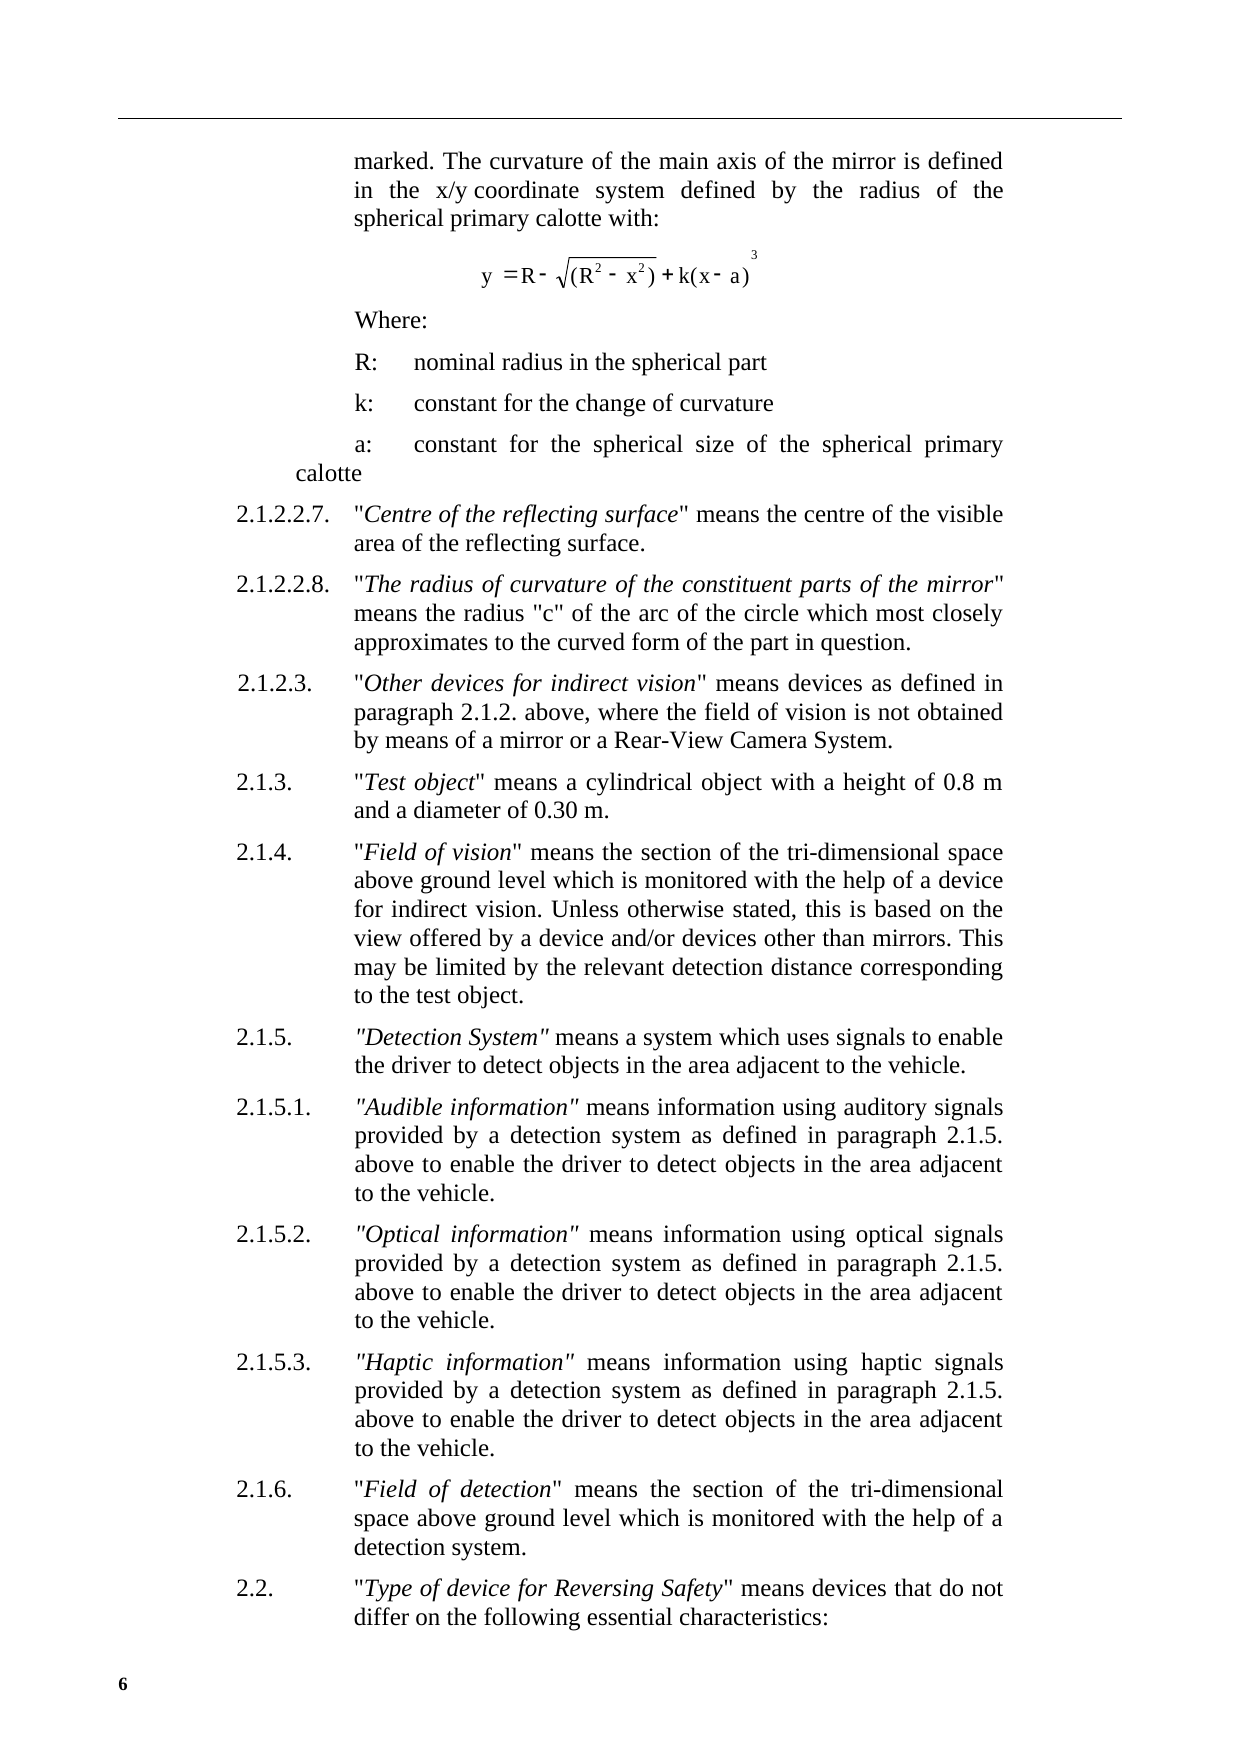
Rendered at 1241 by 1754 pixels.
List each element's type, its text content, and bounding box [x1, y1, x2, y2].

text 2.1.2.2.7. "Centre of the reflecting surface" means the centre of the visible area of the reflecting surface. [236, 499, 1004, 557]
text 2.1.5.2. "Optical information" means information using optical signals provided by a detection system as defined in paragraph 2.1.5. above to enable the driver to detect objects in the area adjacent to the vehicle. [236, 1219, 1004, 1334]
text 2.1.6. "Field of detection" means the section of the tri-dimensional space above ground level which is monitored with the help of a detection system. [236, 1474, 1004, 1561]
text 2.1.2.3. "Other devices for indirect vision" means devices as defined in paragraph 2.1.2. above, where the field of vision is not obtained by means of a mirror or a Rear-View Camera System. [237, 668, 1004, 754]
text k: constant for the change of curvature [295, 388, 1004, 417]
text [236, 146, 1004, 232]
text 2.1.2.2.8. "The radius of curvature of the constituent parts of the mirror" means the radius "c" of the arc of the circle which most closely approximates to the curved form of the part in question. [236, 569, 1004, 656]
text R: nominal radius in the spherical part [354, 347, 1004, 376]
text 2.2. "Type of device for Reversing Safety" means devices that do not differ on the following essential characteristics: [236, 1573, 1004, 1631]
text 2.1.4. "Field of vision" means the section of the tri-dimensional space above ground level which is monitored with the help of a device for indirect vision. Unless otherwise stated, this is based on the view offered by a device and/or devices other than mirrors. This may be limited by the relevant detection distance corresponding to the test object. [236, 837, 1004, 1009]
text 2.1.3. "Test object" means a cylindrical object with a height of 0.8 m and a diameter of 0.30 m. [236, 767, 1004, 824]
text 2.1.5. "Detection System" means a system which uses signals to enable the driver to detect objects in the area adjacent to the vehicle. [236, 1022, 1004, 1079]
text a: constant for the spherical size of the spherical primary calotte [295, 429, 1004, 487]
text Where: [354, 306, 1004, 334]
text 2.1.5.3. "Haptic information" means information using haptic signals provided by a detection system as defined in paragraph 2.1.5. above to enable the driver to detect objects in the area adjacent to the vehicle. [236, 1347, 1004, 1462]
text 2.1.5.1. "Audible information" means information using auditory signals provided by a detection system as defined in paragraph 2.1.5. above to enable the driver to detect objects in the area adjacent to the vehicle. [236, 1092, 1004, 1207]
